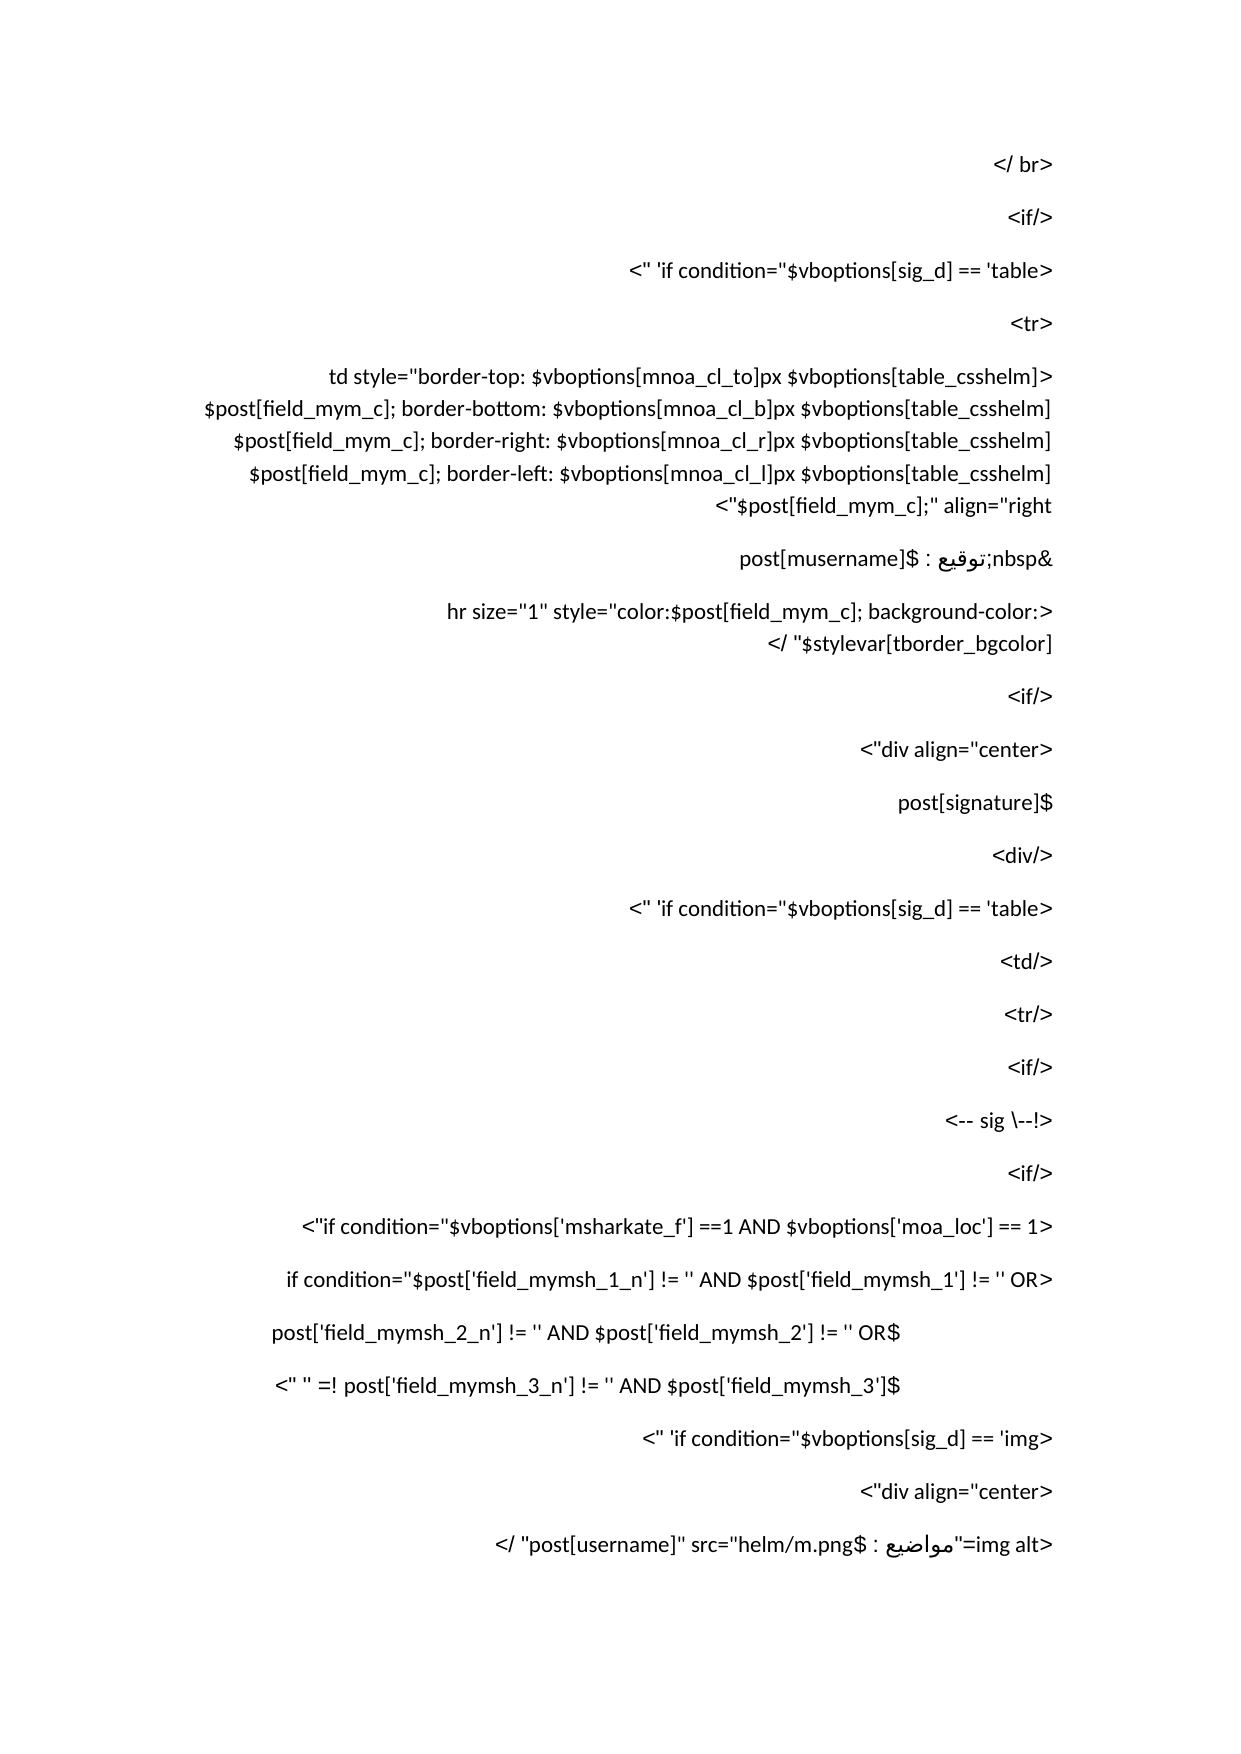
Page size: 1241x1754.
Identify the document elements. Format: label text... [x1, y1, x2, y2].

text <td style="border-top: $vboptions[mnoa_cl_to]px $vboptions[table_csshelm] $post[field_mym_c]; border-bottom: $vboptions[mnoa_cl_b]px $vboptions[table_csshelm] $post[field_mym_c]; border-right: $vboptions[mnoa_cl_r]px $vboptions[table_csshelm] $post[field_mym_c]; border-left: $vboptions[mnoa_cl_l]px $vboptions[table_csshelm] $post[field_mym_c];" align="right"> [187, 362, 1053, 519]
text </tr> [187, 1000, 1053, 1028]
text </if> [187, 682, 1053, 710]
text <if condition="$vboptions[sig_d] == 'table' "> [187, 894, 1053, 922]
text <if condition="$post['field_mymsh_1_n'] != '' AND $post['field_mymsh_1'] != '' OR [187, 1265, 1053, 1293]
text </div> [187, 841, 1053, 869]
text <tr> [187, 309, 1053, 337]
text </if> [187, 1159, 1053, 1187]
text <if condition="$vboptions[sig_d] == 'table' "> [187, 256, 1053, 284]
text <!--\ sig --> [187, 1106, 1053, 1134]
text $post['field_mymsh_2_n'] != '' AND $post['field_mymsh_2'] != '' OR [187, 1318, 1053, 1346]
text </if> [187, 203, 1053, 231]
text <img alt="مواضيع : $post[username]" src="helm/m.png" /> [187, 1530, 1053, 1558]
text <br /> [187, 150, 1053, 178]
text $post['field_mymsh_3_n'] != '' AND $post['field_mymsh_3'] != '' "> [187, 1371, 1053, 1399]
text <div align="center"> [187, 1477, 1053, 1505]
text <if condition="$vboptions['msharkate_f'] ==1 AND $vboptions['moa_loc'] == 1"> [187, 1212, 1053, 1240]
text <hr size="1" style="color:$post[field_mym_c]; background-color:$stylevar[tborder_bgcolor]" /> [187, 597, 1053, 657]
text <if condition="$vboptions[sig_d] == 'img' "> [187, 1424, 1053, 1452]
text $post[signature] [187, 788, 1053, 816]
text </if> [187, 1053, 1053, 1081]
text </td> [187, 947, 1053, 975]
text <div align="center"> [187, 735, 1053, 763]
text &nbsp;توقيع : $post[musername] [187, 544, 1053, 572]
